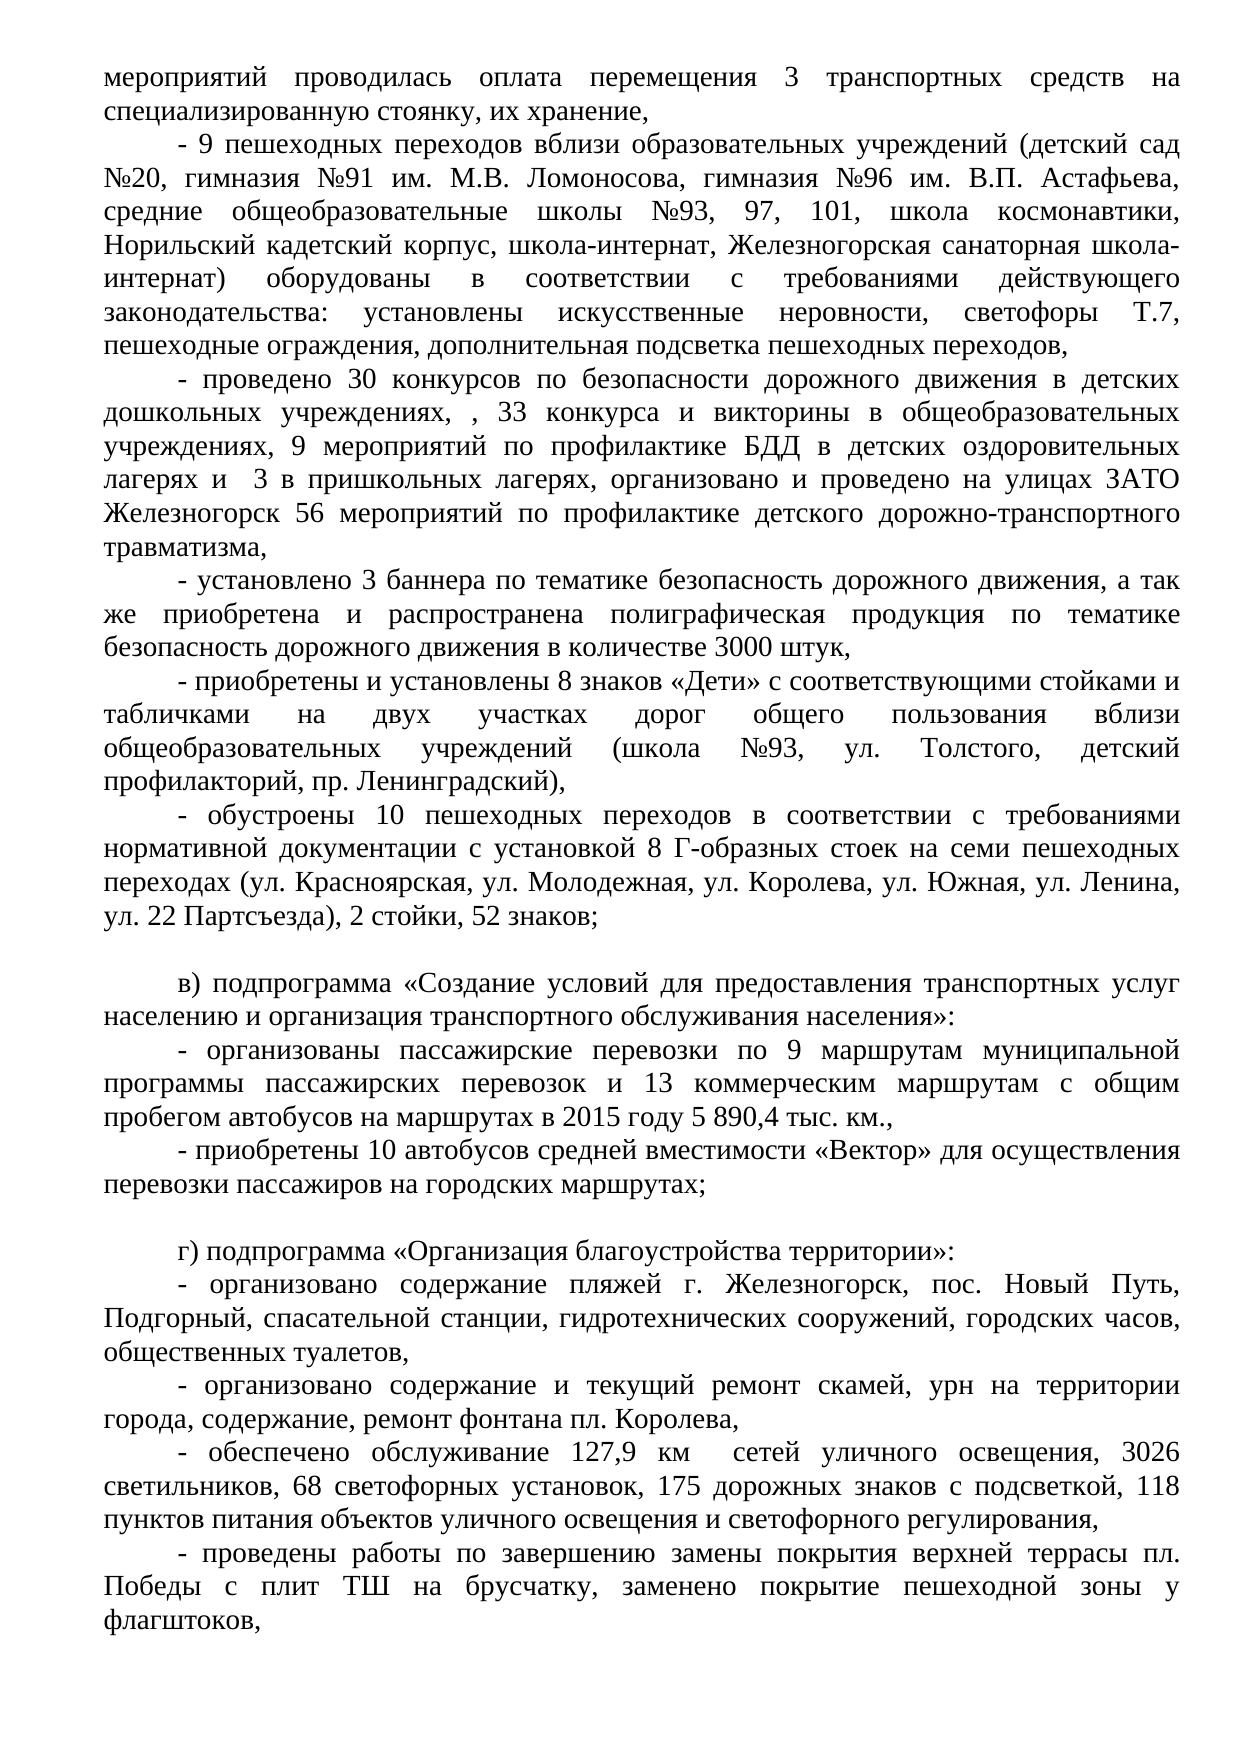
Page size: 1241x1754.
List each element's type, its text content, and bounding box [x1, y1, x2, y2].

text - обустроены 10 пешеходных переходов в соответствии с требованиями нормативной документации с установкой 8 Г-образных стоек на семи пешеходных переходах (ул. Красноярская, ул. Молодежная, ул. Королева, ул. Южная, ул. Ленина, ул. 22 Партсъезда), 2 стойки, 52 знаков; [103, 797, 1181, 931]
text - организованы пассажирские перевозки по 9 маршрутам муниципальной программы пассажирских перевозок и 13 коммерческим маршрутам с общим пробегом автобусов на маршрутах в 2015 году 5 890,4 тыс. км., [103, 1032, 1181, 1132]
text - проведены работы по завершению замены покрытия верхней террасы пл. Победы с плит ТШ на брусчатку, заменено покрытие пешеходной зоны у флагштоков, [103, 1535, 1181, 1636]
text - проведено 30 конкурсов по безопасности дорожного движения в детских дошкольных учреждениях, , 33 конкурса и викторины в общеобразовательных учреждениях, 9 мероприятий по профилактике БДД в детских оздоровительных лагерях и 3 в пришкольных лагерях, организовано и проведено на улицах ЗАТО Железногорск 56 мероприятий по профилактике детского дорожно-транспортного травматизма, [103, 361, 1181, 562]
text - обеспечено обслуживание 127,9 км сетей уличного освещения, 3026 светильников, 68 светофорных установок, 175 дорожных знаков с подсветкой, 118 пунктов питания объектов уличного освещения и светофорного регулирования, [103, 1434, 1181, 1535]
text в) подпрограмма «Создание условий для предоставления транспортных услуг населению и организация транспортного обслуживания населения»: [103, 965, 1181, 1032]
text - организовано содержание и текущий ремонт скамей, урн на территории города, содержание, ремонт фонтана пл. Королева, [103, 1367, 1181, 1434]
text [103, 59, 1181, 126]
text - 9 пешеходных переходов вблизи образовательных учреждений (детский сад №20, гимназия №91 им. М.В. Ломоносова, гимназия №96 им. В.П. Астафьева, средние общеобразовательные школы №93, 97, 101, школа космонавтики, Норильский кадетский корпус, школа-интернат, Железногорская санаторная школа-интернат) оборудованы в соответствии с требованиями действующего законодательства: установлены искусственные неровности, светофоры Т.7, пешеходные ограждения, дополнительная подсветка пешеходных переходов, [103, 126, 1181, 361]
text - организовано содержание пляжей г. Железногорск, пос. Новый Путь, Подгорный, спасательной станции, гидротехнических сооружений, городских часов, общественных туалетов, [103, 1267, 1181, 1367]
text - приобретены и установлены 8 знаков «Дети» с соответствующими стойками и табличками на двух участках дорог общего пользования вблизи общеобразовательных учреждений (школа №93, ул. Толстого, детский профилакторий, пр. Ленинградский), [103, 663, 1181, 797]
text г) подпрограмма «Организация благоустройства территории»: [103, 1233, 1181, 1267]
text - приобретены 10 автобусов средней вместимости «Вектор» для осуществления перевозки пассажиров на городских маршрутах; [103, 1132, 1181, 1199]
text - установлено 3 баннера по тематике безопасность дорожного движения, а так же приобретена и распространена полиграфическая продукция по тематике безопасность дорожного движения в количестве 3000 штук, [103, 562, 1181, 663]
